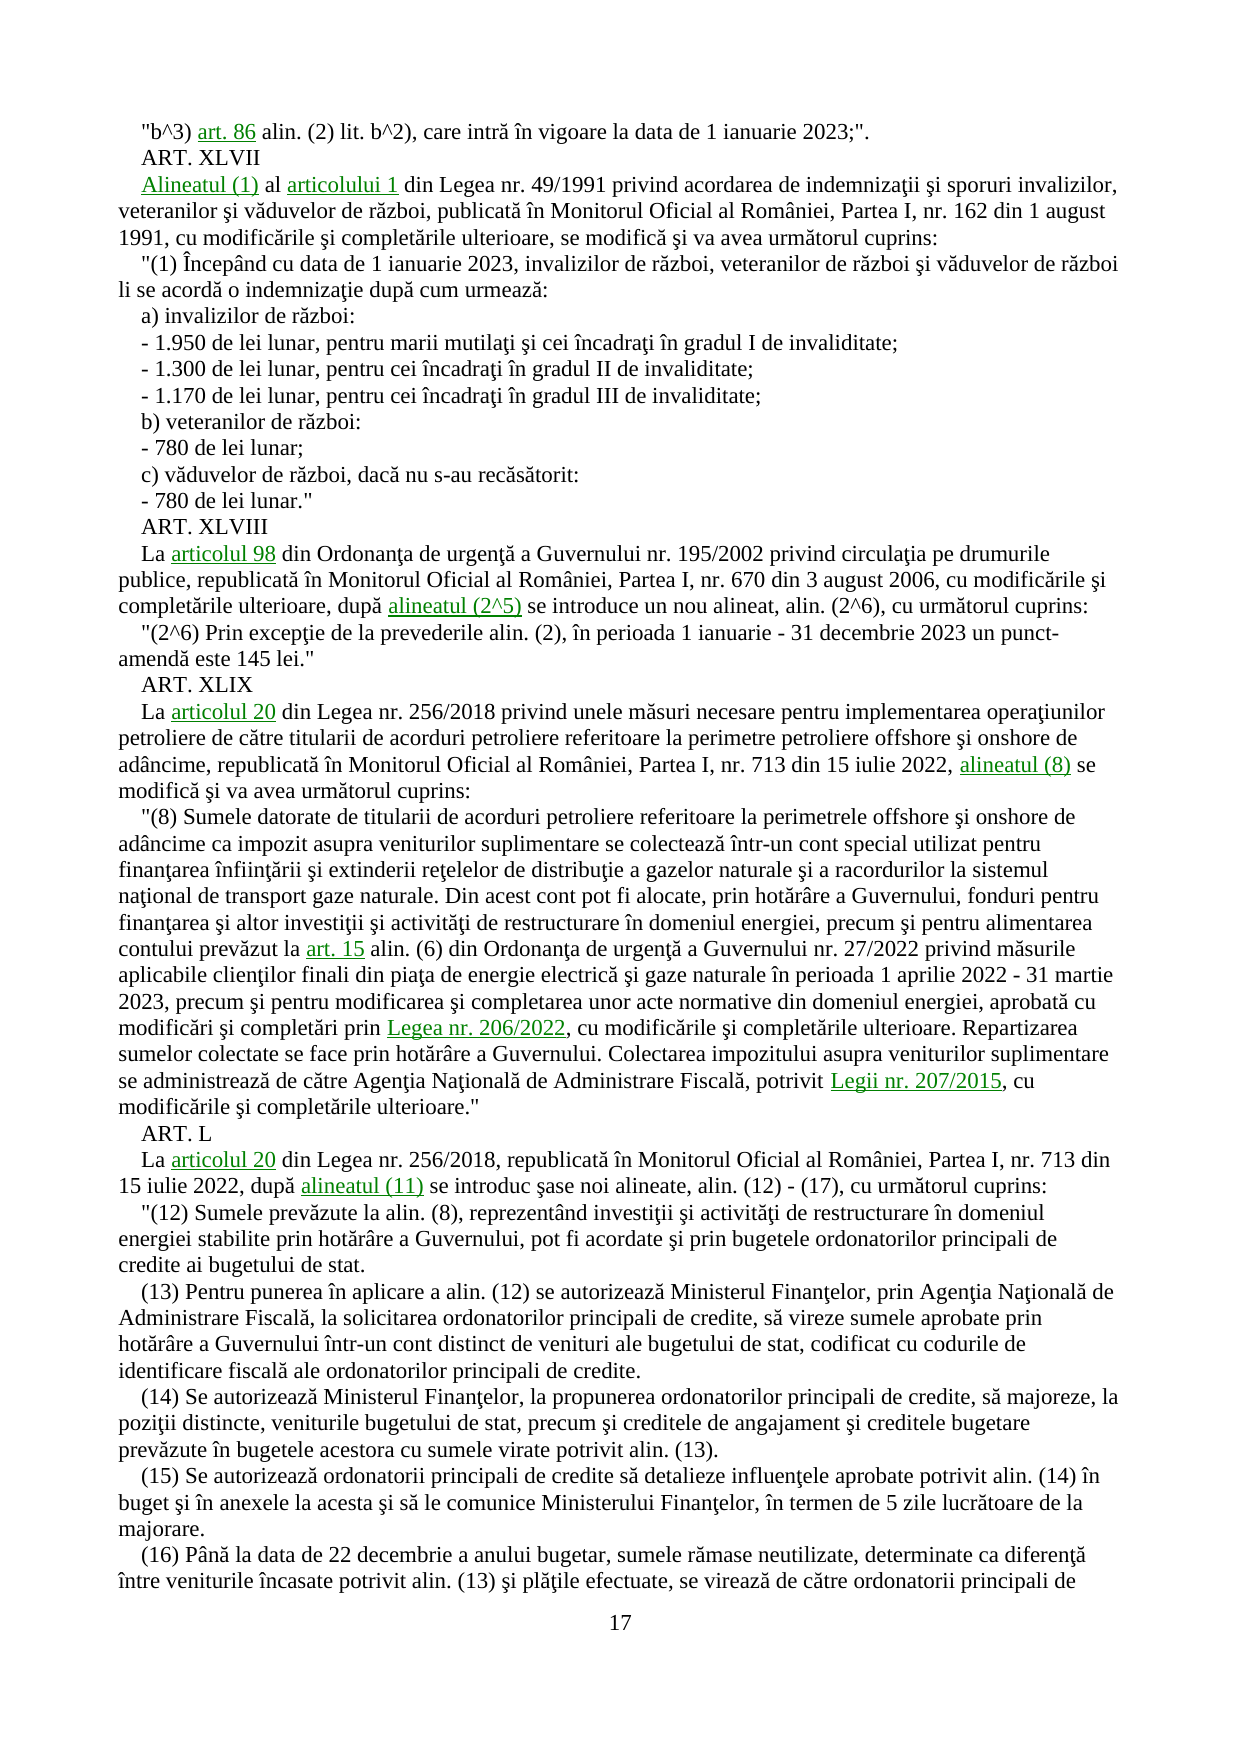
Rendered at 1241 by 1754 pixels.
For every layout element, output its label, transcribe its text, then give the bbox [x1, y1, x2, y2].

text (15) Se autorizează ordonatorii principali de credite să detalieze influenţele aprobate potrivit alin. (14) în buget şi în anexele la acesta şi să le comunice Ministerului Finanţelor, în termen de 5 zile lucrătoare de la majorare. [118, 1462, 1122, 1541]
text (14) Se autorizează Ministerul Finanţelor, la propunerea ordonatorilor principali de credite, să majoreze, la poziţii distincte, veniturile bugetului de stat, precum şi creditele de angajament şi creditele bugetare prevăzute în bugetele acestora cu sumele virate potrivit alin. (13). [118, 1383, 1122, 1462]
text "(2^6) Prin excepţie de la prevederile alin. (2), în perioada 1 ianuarie - 31 decembrie 2023 un punct-amendă este 145 lei." [118, 619, 1122, 672]
text La articolul 98 din Ordonanţa de urgenţă a Guvernului nr. 195/2002 privind circulaţia pe drumurile publice, republicată în Monitorul Oficial al României, Partea I, nr. 670 din 3 august 2006, cu modificările şi completările ulterioare, după alineatul (2^5) se introduce un nou alineat, alin. (2^6), cu următorul cuprins: [118, 540, 1122, 619]
text ART. XLVII [118, 144, 1122, 171]
text "(1) Începând cu data de 1 ianuarie 2023, invalizilor de război, veteranilor de război şi văduvelor de război li se acordă o indemnizaţie după cum urmează: [118, 250, 1122, 303]
text ART. XLIX [118, 672, 1122, 698]
text - 780 de lei lunar." [118, 487, 1122, 513]
text La articolul 20 din Legea nr. 256/2018 privind unele măsuri necesare pentru implementarea operaţiunilor petroliere de către titularii de acorduri petroliere referitoare la perimetre petroliere offshore şi onshore de adâncime, republicată în Monitorul Oficial al României, Partea I, nr. 713 din 15 iulie 2022, alineatul (8) se modifică şi va avea următorul cuprins: [118, 698, 1122, 803]
text La articolul 20 din Legea nr. 256/2018, republicată în Monitorul Oficial al României, Partea I, nr. 713 din 15 iulie 2022, după alineatul (11) se introduc şase noi alineate, alin. (12) - (17), cu următorul cuprins: [118, 1146, 1122, 1199]
text - 1.950 de lei lunar, pentru marii mutilaţi şi cei încadraţi în gradul I de invaliditate; [118, 329, 1122, 355]
text - 780 de lei lunar; [118, 434, 1122, 461]
text b) veteranilor de război: [118, 408, 1122, 434]
text "(12) Sumele prevăzute la alin. (8), reprezentând investiţii şi activităţi de restructurare în domeniul energiei stabilite prin hotărâre a Guvernului, pot fi acordate şi prin bugetele ordonatorilor principali de credite ai bugetului de stat. [118, 1199, 1122, 1278]
text ART. L [118, 1119, 1122, 1146]
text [118, 1541, 1122, 1594]
text (13) Pentru punerea în aplicare a alin. (12) se autorizează Ministerul Finanţelor, prin Agenţia Naţională de Administrare Fiscală, la solicitarea ordonatorilor principali de credite, să vireze sumele aprobate prin hotărâre a Guvernului într-un cont distinct de venituri ale bugetului de stat, codificat cu codurile de identificare fiscală ale ordonatorilor principali de credite. [118, 1278, 1122, 1383]
text - 1.170 de lei lunar, pentru cei încadraţi în gradul III de invaliditate; [118, 382, 1122, 408]
text Alineatul (1) al articolului 1 din Legea nr. 49/1991 privind acordarea de indemnizaţii şi sporuri invalizilor, veteranilor şi văduvelor de război, publicată în Monitorul Oficial al României, Partea I, nr. 162 din 1 august 1991, cu modificările şi completările ulterioare, se modifică şi va avea următorul cuprins: [118, 171, 1122, 250]
text a) invalizilor de război: [118, 303, 1122, 329]
text c) văduvelor de război, dacă nu s-au recăsătorit: [118, 461, 1122, 487]
text "(8) Sumele datorate de titularii de acorduri petroliere referitoare la perimetrele offshore şi onshore de adâncime ca impozit asupra veniturilor suplimentare se colectează într-un cont special utilizat pentru finanţarea înfiinţării şi extinderii reţelelor de distribuţie a gazelor naturale şi a racordurilor la sistemul naţional de transport gaze naturale. Din acest cont pot fi alocate, prin hotărâre a Guvernului, fonduri pentru finanţarea şi altor investiţii şi activităţi de restructurare în domeniul energiei, precum şi pentru alimentarea contului prevăzut la art. 15 alin. (6) din Ordonanţa de urgenţă a Guvernului nr. 27/2022 privind măsurile aplicabile clienţilor finali din piaţa de energie electrică şi gaze naturale în perioada 1 aprilie 2022 - 31 martie 2023, precum şi pentru modificarea şi completarea unor acte normative din domeniul energiei, aprobată cu modificări şi completări prin Legea nr. 206/2022, cu modificările şi completările ulterioare. Repartizarea sumelor colectate se face prin hotărâre a Guvernului. Colectarea impozitului asupra veniturilor suplimentare se administrează de către Agenţia Naţională de Administrare Fiscală, potrivit Legii nr. 207/2015, cu modificările şi completările ulterioare." [118, 803, 1122, 1119]
text "b^3) art. 86 alin. (2) lit. b^2), care intră în vigoare la data de 1 ianuarie 2023;". [118, 118, 1122, 144]
text ART. XLVIII [118, 513, 1122, 540]
text - 1.300 de lei lunar, pentru cei încadraţi în gradul II de invaliditate; [118, 355, 1122, 382]
